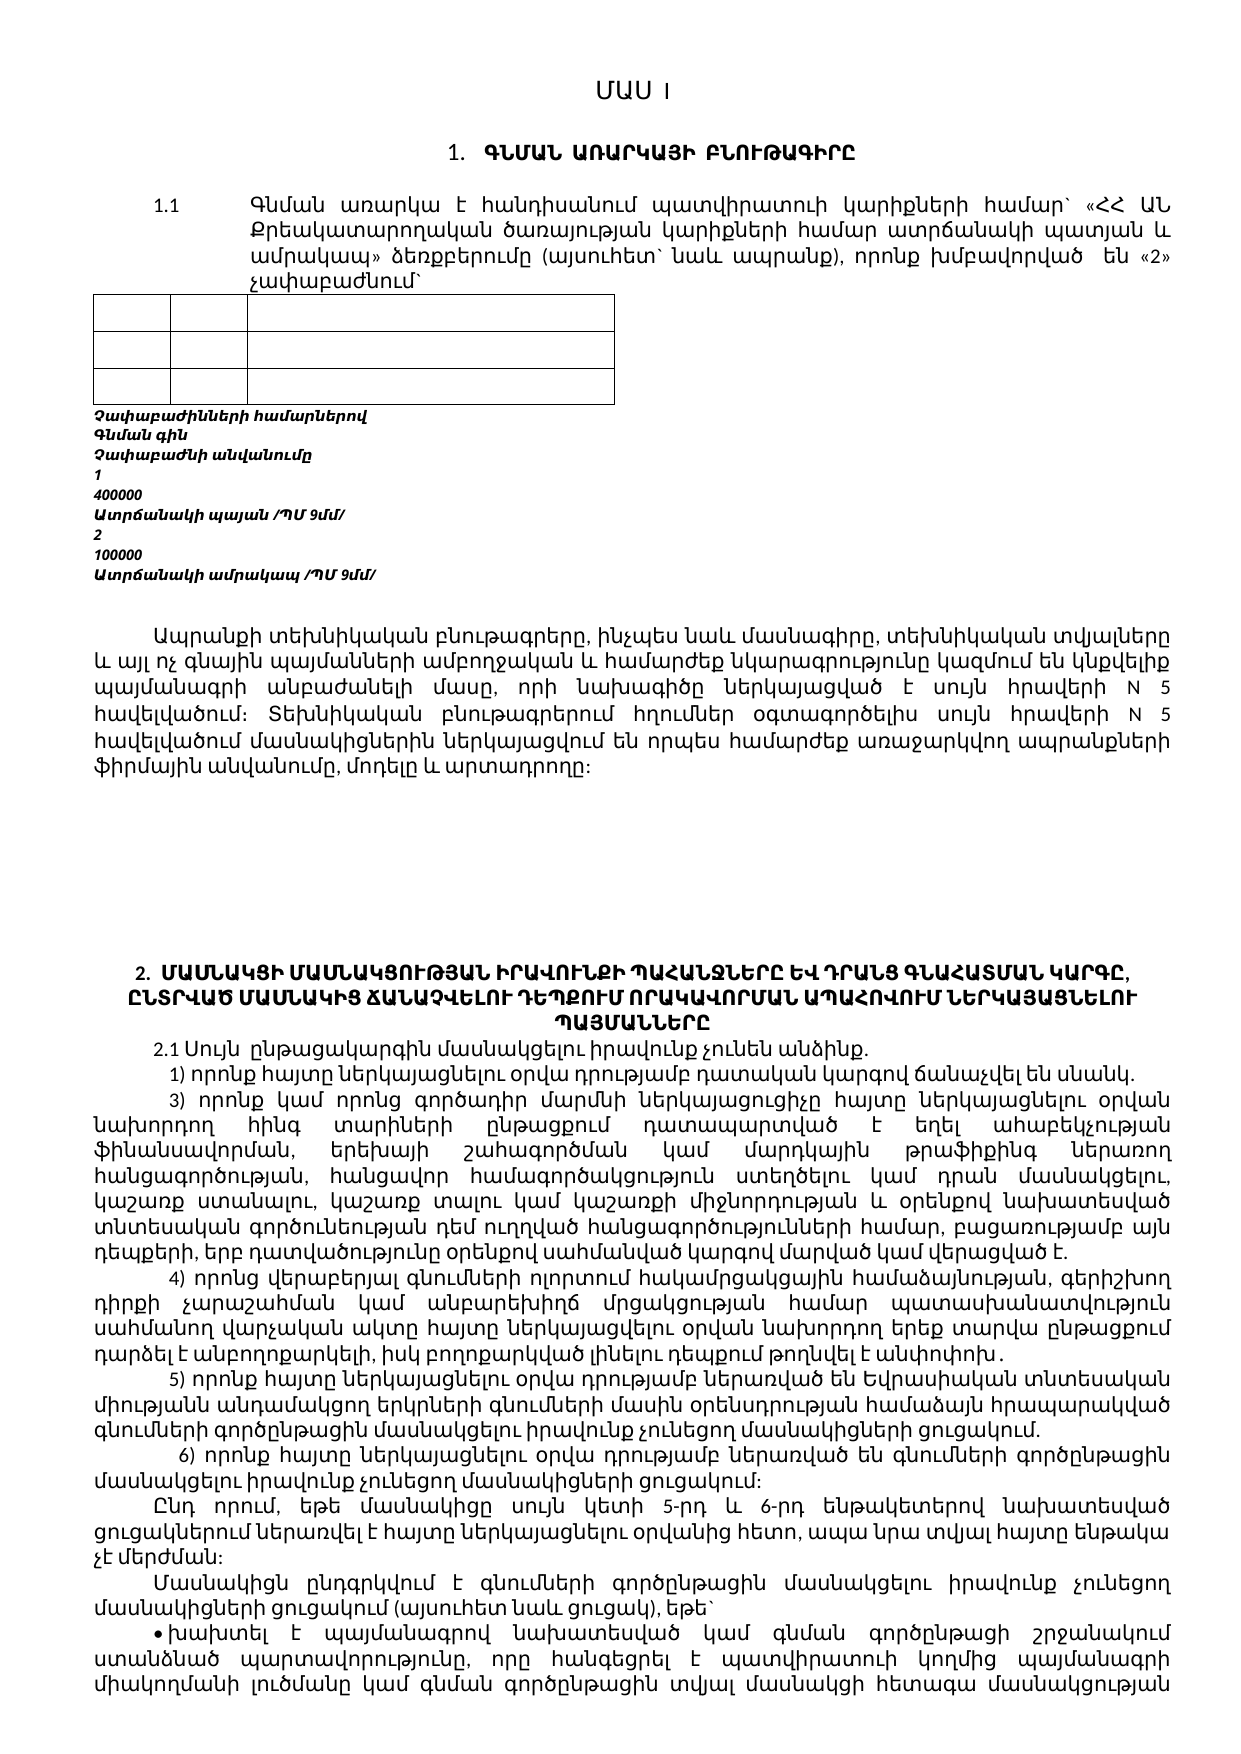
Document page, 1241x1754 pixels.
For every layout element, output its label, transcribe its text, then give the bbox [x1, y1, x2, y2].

text 2. ՄԱՍՆԱԿՑԻ ՄԱՍՆԱԿՑՈՒԹՅԱՆ ԻՐԱՎՈՒՆՔԻ ՊԱՀԱՆՋՆԵՐԸ ԵՎ ԴՐԱՆՑ ԳՆԱՀԱՏՄԱՆ ԿԱՐԳԸ, ԸՆՏՐՎԱԾ ՄԱՍՆԱԿԻՑ ՃԱՆԱՉՎԵԼՈՒ ԴԵՊՔՈՒՄ ՈՐԱԿԱՎՈՐՄԱՆ ԱՊԱՀՈՎՈՒՄ ՆԵՐԿԱՅԱՑՆԵԼՈՒ ՊԱՅՄԱՆՆԵՐԸ [94, 960, 1171, 1036]
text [94, 1621, 1171, 1697]
text 3) որոնք կամ որոնց գործադիր մարմնի ներկայացուցիչը հայտը ներկայացնելու օրվան նախորդող հինգ տարիների ընթացքում դատապարտված է եղել ահաբեկչության ֆինանսավորման, երեխայի շահագործման կամ մարդկային թրաֆիքինգ ներառող հանցագործության, հանցավոր համագործակցություն ստեղծելու կամ դրան մասնակցելու, կաշառք ստանալու, կաշառք տալու կամ կաշառքի միջնորդության և օրենքով նախատեսված տնտեսական գործունեության դեմ ուղղված հանցագործությունների համար, բացառությամբ այն դեպքերի, երբ դատվածությունը օրենքով սահմանված կարգով մարված կամ վերացված է. [94, 1087, 1171, 1265]
text 4) որոնց վերաբերյալ գնումների ոլորտում հակամրցակցային համաձայնության, գերիշխող դիրքի չարաշահման կամ անբարեխիղճ մրցակցության համար պատասխանատվություն սահմանող վարչական ակտը հայտը ներկայացվելու օրվան նախորդող երեք տարվա ընթացքում դարձել է անբողոքարկելի, իսկ բողոքարկված լինելու դեպքում թողնվել է անփոփոխ․ [94, 1265, 1171, 1366]
text 5) որոնք հայտը ներկայացնելու օրվա դրությամբ ներառված են Եվրասիական տնտեսական միությանն անդամակցող երկրների գնումների մասին օրենսդրության համաձայն հրապարակված գնումների գործընթացին մասնակցելու իրավունք չունեցող մասնակիցների ցուցակում. [94, 1366, 1171, 1443]
text 2.1 Սույն ընթացակարգին մասնակցելու իրավունք չունեն անձինք. [94, 1036, 1171, 1061]
text Ապրանքի տեխնիկական բնութագրերը, ինչպես նաև մասնագիրը, տեխնիկական տվյալները և այլ ոչ գնային պայմանների ամբողջական և համարժեք նկարագրությունը կազմում են կնքվելիք պայմանագրի անբաժանելի մասը, որի նախագիծը ներկայացված է սույն հրավերի N 5 հավելվածում։ Տեխնիկական բնութագրերում հղումներ օգտագործելիս սույն հրավերի N 5 հավելվածում մասնակիցներին ներկայացվում են որպես համարժեք առաջարկվող ապրանքների ֆիրմային անվանումը, մոդելը և արտադրողը: [94, 623, 1171, 779]
text 6) որոնք հայտը ներկայացնելու օրվա դրությամբ ներառված են գնումների գործընթացին մասնակցելու իրավունք չունեցող մասնակիցների ցուցակում: [94, 1443, 1171, 1493]
subtitle Գնման առարկա է հանդիսանում պատվիրատուի կարիքների համար` «ՀՀ ԱՆ Քրեակատարողական ծառայության կարիքների համար ատրճանակի պատյան և ամրակապ» ձեռքբերումը (այսուհետ` նաև ապրանք), որոնք խմբավորված են «2» չափաբաժնում` [153, 192, 1171, 294]
text 1) որոնք հայտը ներկայացնելու օրվա դրությամբ դատական կարգով ճանաչվել են սնանկ. [94, 1061, 1171, 1087]
text Մասնակիցն ընդգրկվում է գնումների գործընթացին մասնակցելու իրավունք չունեցող մասնակիցների ցուցակում (այսուհետ նաև ցուցակ), եթե` [94, 1570, 1171, 1621]
text ՄԱՍ I [94, 75, 1171, 106]
text Ընդ որում, եթե մասնակիցը սույն կետի 5-րդ և 6-րդ ենթակետերով նախատեսված ցուցակներում ներառվել է հայտը ներկայացնելու օրվանից հետո, ապա նրա տվյալ հայտը ենթակա չէ մերժման: [94, 1493, 1171, 1570]
list ԳՆՄԱՆ ԱՌԱՐԿԱՅԻ ԲՆՈՒԹԱԳԻՐԸ [131, 136, 1171, 167]
